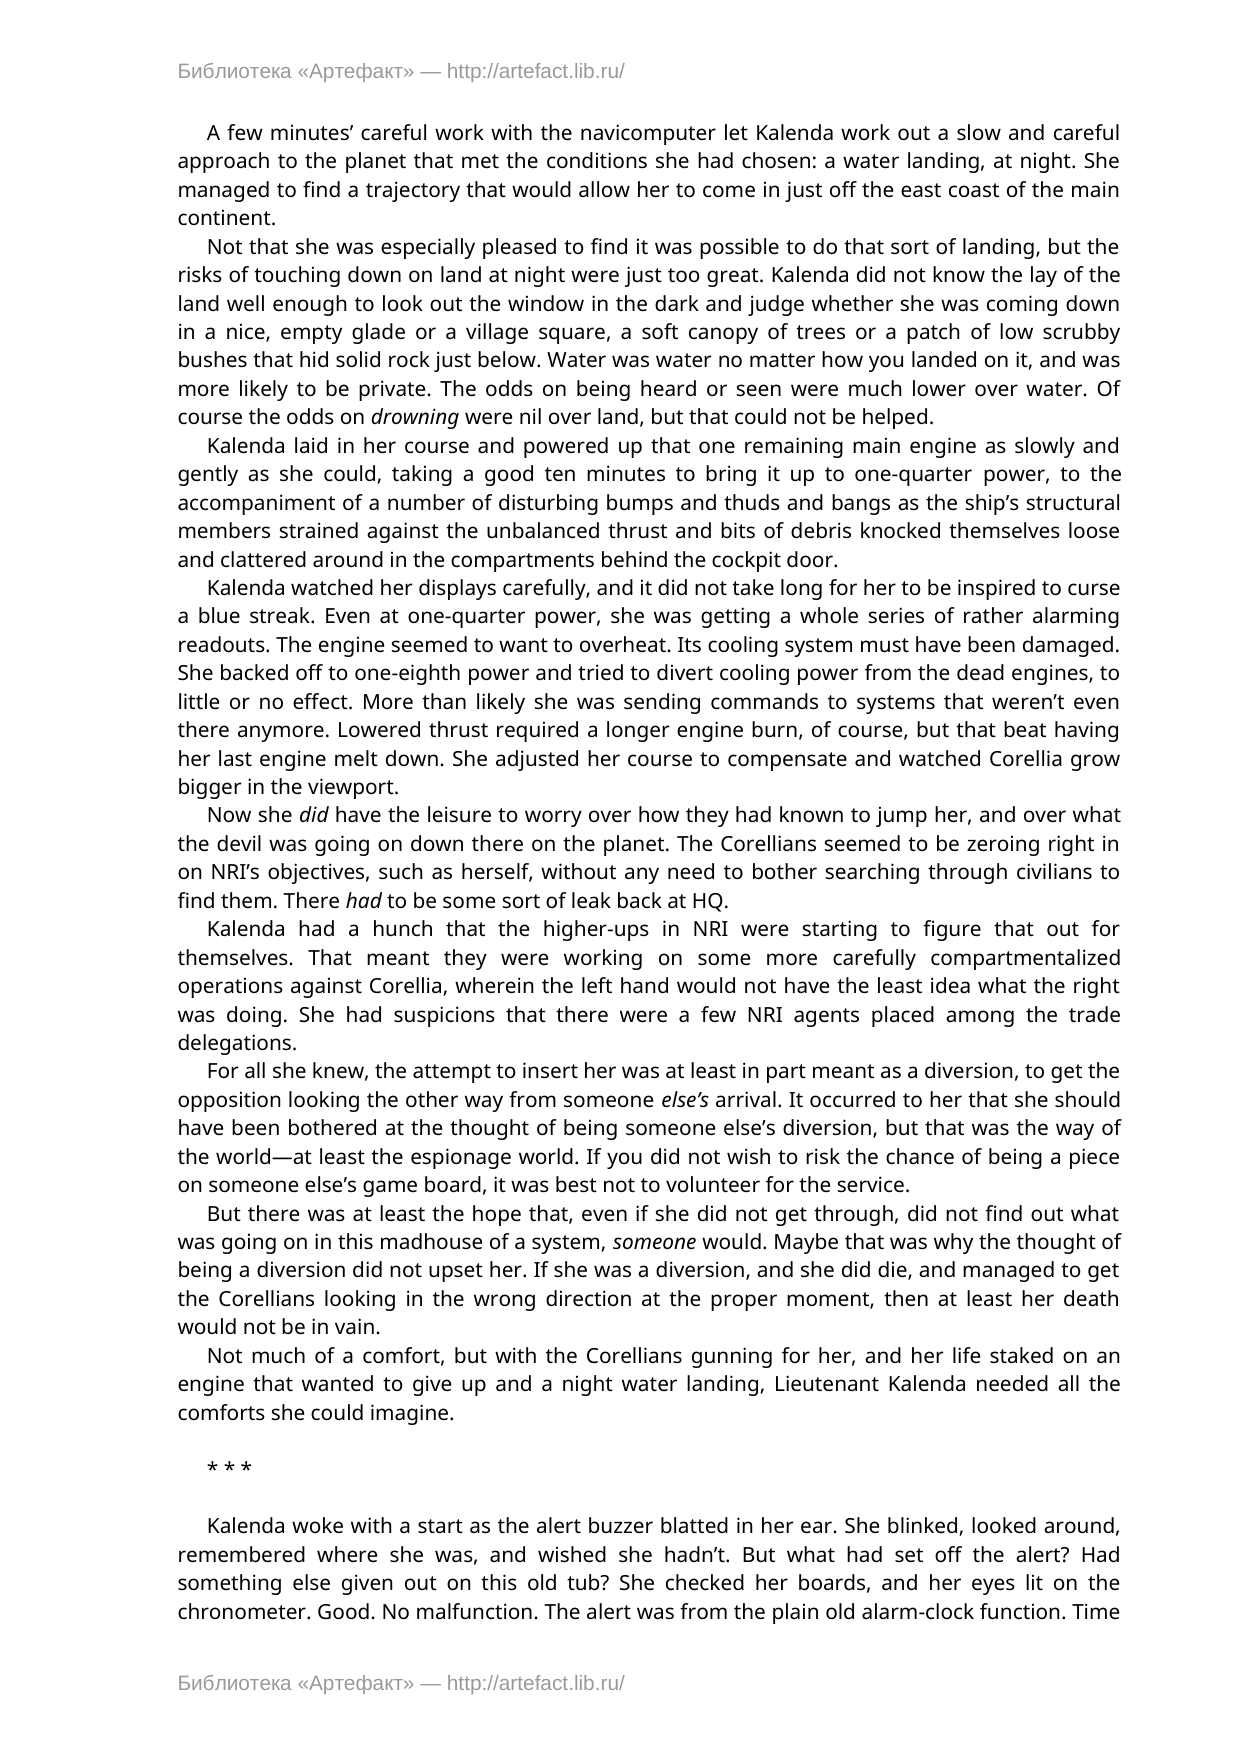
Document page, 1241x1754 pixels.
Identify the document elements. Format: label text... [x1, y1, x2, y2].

text Kalenda had a hunch that the higher-ups in NRI were starting to figure that out for themselves. That meant they were working on some more carefully compartmentalized operations against Corellia, wherein the left hand would not have the least idea what the right was doing. She had suspicions that there were a few NRI agents placed among the trade delegations. [177, 914, 1122, 1057]
text Not much of a comfort, but with the Corellians gunning for her, and her life staked on an engine that wanted to give up and a night water landing, Lieutenant Kalenda needed all the comforts she could imagine. [177, 1341, 1122, 1426]
text Now she did have the leisure to worry over how they had known to jump her, and over what the devil was going on down there on the planet. The Corellians seemed to be zeroing right in on NRI’s objectives, such as herself, without any need to bother searching through civilians to find them. There had to be some sort of leak back at HQ. [177, 801, 1122, 914]
text Kalenda laid in her course and powered up that one remaining main engine as slowly and gently as she could, taking a good ten minutes to bring it up to one-quarter power, to the accompaniment of a number of disturbing bumps and thuds and bangs as the ship’s structural members strained against the unbalanced thrust and bits of debris knocked themselves loose and clattered around in the compartments behind the cockpit door. [177, 431, 1122, 573]
text But there was at least the hope that, even if she did not get through, did not find out what was going on in this madhouse of a system, someone would. Maybe that was why the thought of being a diversion did not upset her. If she was a diversion, and she did die, and managed to get the Corellians looking in the wrong direction at the proper moment, then at least her death would not be in vain. [177, 1199, 1122, 1341]
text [177, 1512, 1122, 1625]
text A few minutes’ careful work with the navicomputer let Kalenda work out a slow and careful approach to the planet that met the conditions she had chosen: a water landing, at night. She managed to find a trajectory that would allow her to come in just off the east coast of the main continent. [177, 118, 1122, 232]
text Not that she was especially pleased to find it was possible to do that sort of landing, but the risks of touching down on land at night were just too great. Kalenda did not know the lay of the land well enough to look out the window in the dark and judge whether she was coming down in a nice, empty glade or a village square, a soft canopy of trees or a patch of low scrubby bushes that hid solid rock just below. Water was water no matter how you landed on it, and was more likely to be private. The odds on being heard or seen were much lower over water. Of course the odds on drowning were nil over land, but that could not be helped. [177, 232, 1122, 431]
text Kalenda watched her displays carefully, and it did not take long for her to be inspired to curse a blue streak. Even at one-quarter power, she was getting a whole series of rather alarming readouts. The engine seemed to want to overheat. Its cooling system must have been damaged. She backed off to one-eighth power and tried to divert cooling power from the dead engines, to little or no effect. More than likely she was sending commands to systems that weren’t even there anymore. Lowered thrust required a longer engine burn, of course, but that beat having her last engine melt down. She adjusted her course to compensate and watched Corellia grow bigger in the viewport. [177, 573, 1122, 801]
text For all she knew, the attempt to insert her was at least in part meant as a diversion, to get the opposition looking the other way from someone else’s arrival. It occurred to her that she should have been bothered at the thought of being someone else’s diversion, but that was the way of the world—at least the espionage world. If you did not wish to risk the chance of being a piece on someone else’s game board, it was best not to volunteer for the service. [177, 1057, 1122, 1199]
text * * * [177, 1455, 1122, 1483]
